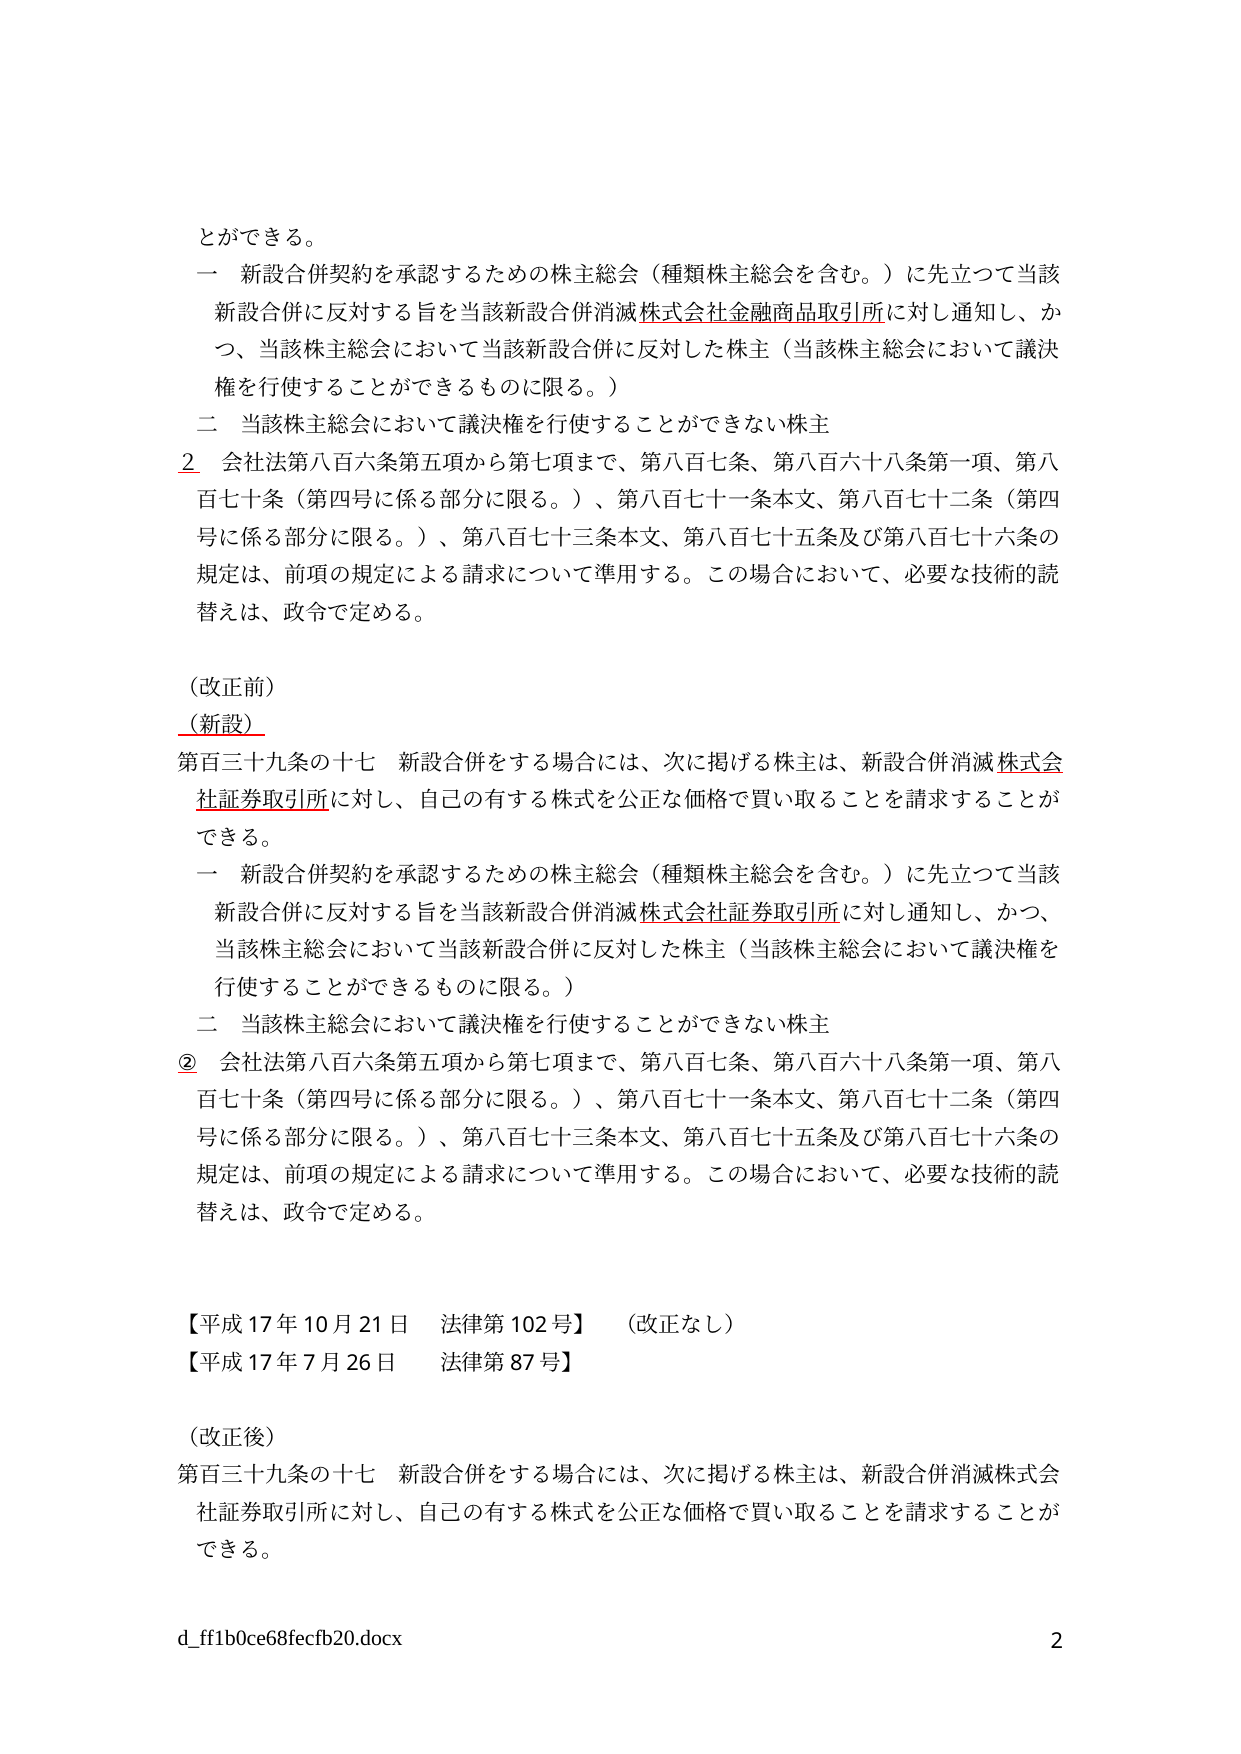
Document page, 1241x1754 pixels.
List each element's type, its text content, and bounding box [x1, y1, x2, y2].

text 二 当該株主総会において議決権を行使することができない株主 [196, 404, 1063, 442]
text （改正後） [177, 1417, 1063, 1454]
text （新設） [177, 704, 1063, 742]
text 第百三十九条の十七 新設合併をする場合には、次に掲げる株主は、新設合併消滅株式会社証券取引所に対し、自己の有する株式を公正な価格で買い取ることを請求することができる。 [177, 1454, 1063, 1567]
text 【平成17年7月26日 法律第87号】 [177, 1342, 1063, 1379]
text 一 新設合併契約を承認するための株主総会（種類株主総会を含む。）に先立つて当該新設合併に反対する旨を当該新設合併消滅株式会社証券取引所に対し通知し、かつ、当該株主総会において当該新設合併に反対した株主（当該株主総会において議決権を行使することができるものに限る。） [196, 854, 1063, 1004]
text 【平成17年10月21日 法律第102号】 （改正なし） [177, 1304, 1063, 1342]
text 一 新設合併契約を承認するための株主総会（種類株主総会を含む。）に先立つて当該新設合併に反対する旨を当該新設合併消滅株式会社金融商品取引所に対し通知し、かつ、当該株主総会において当該新設合併に反対した株主（当該株主総会において議決権を行使することができるものに限る。） [196, 254, 1063, 404]
text ２ 会社法第八百六条第五項から第七項まで、第八百七条、第八百六十八条第一項、第八百七十条（第四号に係る部分に限る。）、第八百七十一条本文、第八百七十二条（第四号に係る部分に限る。）、第八百七十三条本文、第八百七十五条及び第八百七十六条の規定は、前項の規定による請求について準用する。この場合において、必要な技術的読替えは、政令で定める。 [177, 442, 1063, 629]
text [177, 217, 1063, 254]
text 二 当該株主総会において議決権を行使することができない株主 [196, 1004, 1063, 1042]
text （改正前） [177, 667, 1063, 704]
text 第百三十九条の十七 新設合併をする場合には、次に掲げる株主は、新設合併消滅株式会社証券取引所に対し、自己の有する株式を公正な価格で買い取ることを請求することができる。 [177, 742, 1063, 854]
